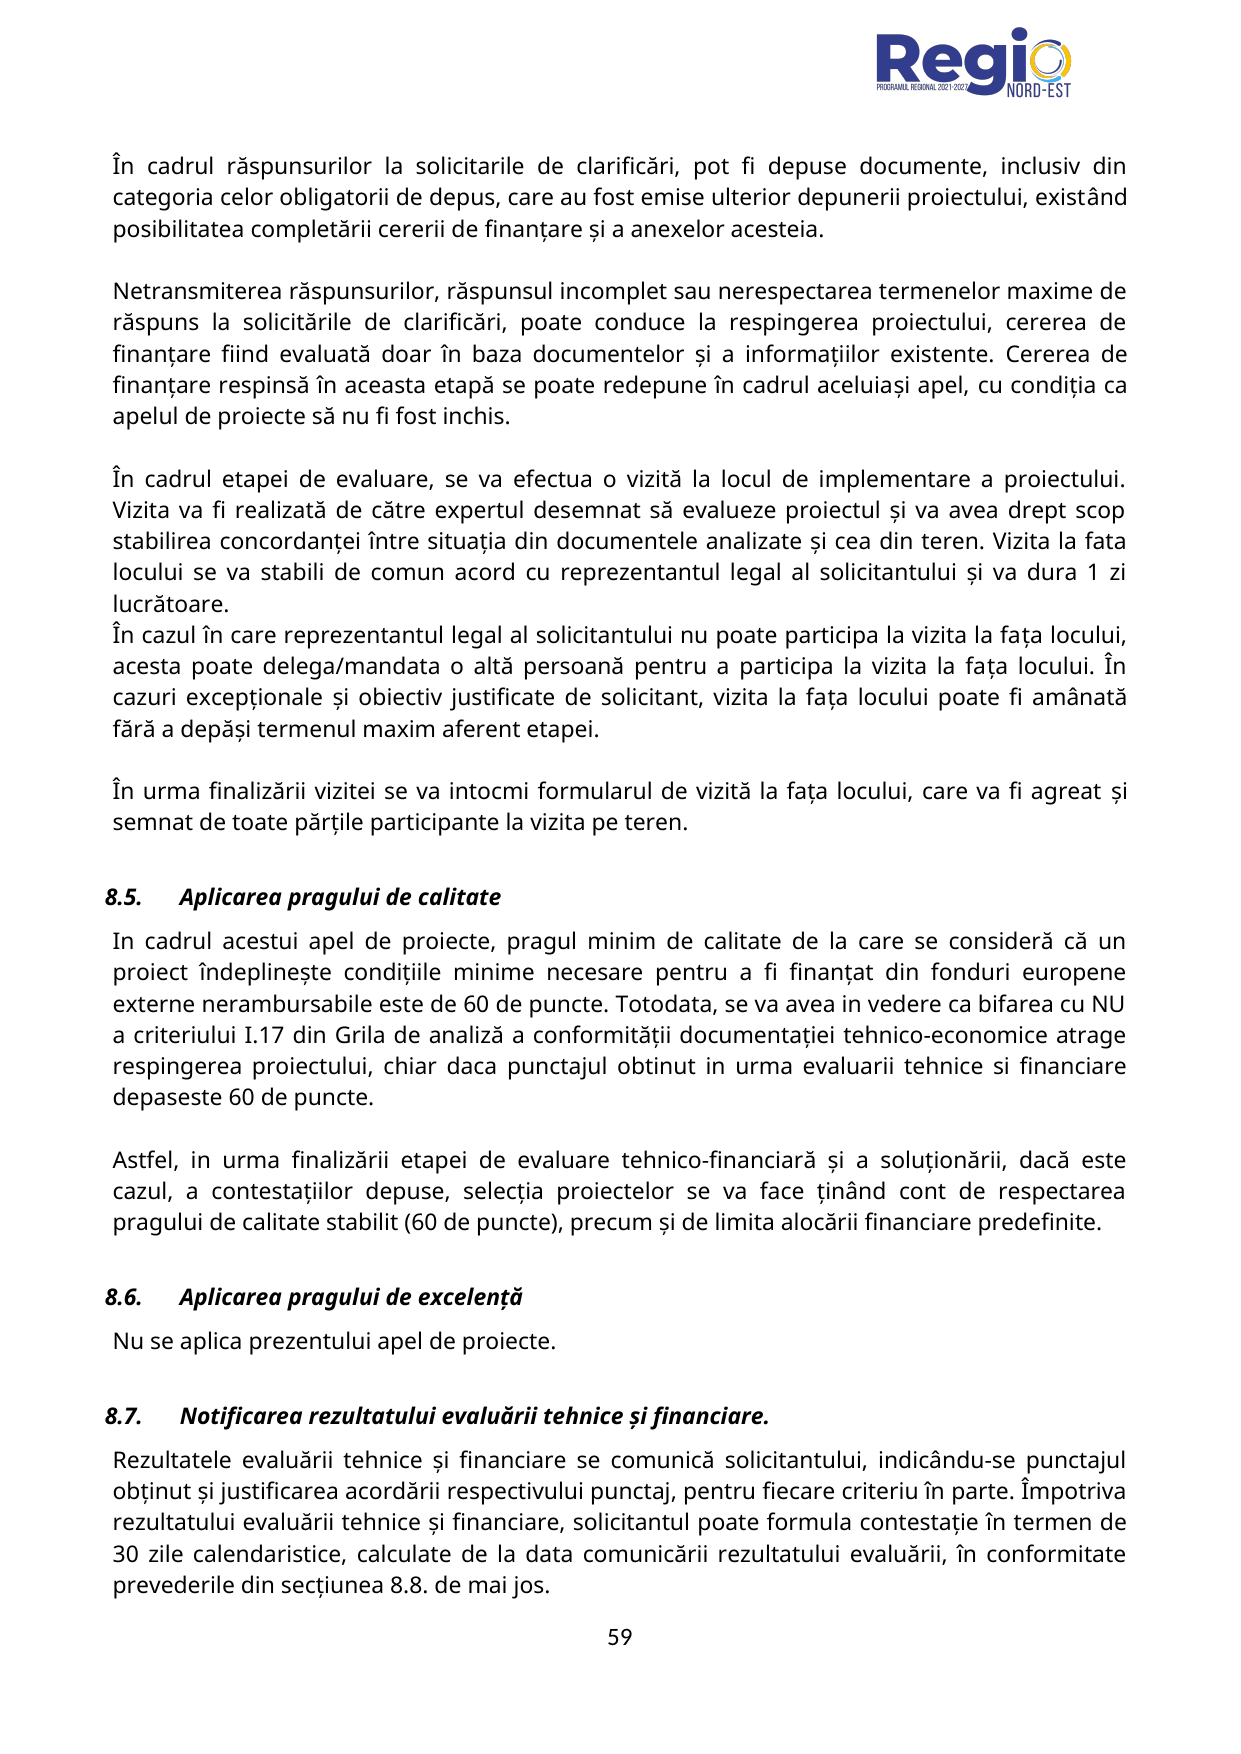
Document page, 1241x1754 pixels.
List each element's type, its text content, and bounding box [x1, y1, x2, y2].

text Netransmiterea răspunsurilor, răspunsul incomplet sau nerespectarea termenelor maxime de răspuns la solicitările de clarificări, poate conduce la respingerea proiectului, cererea de finanțare fiind evaluată doar în baza documentelor și a informațiilor existente. Cererea de finanțare respinsă în aceasta etapă se poate redepune în cadrul aceluiaşi apel, cu condiția ca apelul de proiecte să nu fi fost inchis. [112, 275, 1128, 431]
text În cadrul etapei de evaluare, se va efectua o vizită la locul de implementare a proiectului. Vizita va fi realizată de către expertul desemnat să evalueze proiectul și va avea drept scop stabilirea concordanței între situația din documentele analizate și cea din teren. Vizita la fata locului se va stabili de comun acord cu reprezentantul legal al solicitantului și va dura 1 zi lucrătoare. [112, 462, 1128, 619]
subtitle Aplicarea pragului de excelență [104, 1281, 1128, 1312]
text În urma finalizării vizitei se va intocmi formularul de vizită la fața locului, care va fi agreat şi semnat de toate părţile participante la vizita pe teren. [112, 775, 1128, 837]
text În cadrul răspunsurilor la solicitarile de clarificări, pot fi depuse documente, inclusiv din categoria celor obligatorii de depus, care au fost emise ulterior depunerii proiectului, existând posibilitatea completării cererii de finanțare și a anexelor acesteia. [112, 150, 1128, 244]
text În cazul în care reprezentantul legal al solicitantului nu poate participa la vizita la faţa locului, acesta poate delega/mandata o altă persoană pentru a participa la vizita la faţa locului. În cazuri excepţionale şi obiectiv justificate de solicitant, vizita la faţa locului poate fi amânată fără a depăşi termenul maxim aferent etapei. [112, 619, 1128, 744]
text In cadrul acestui apel de proiecte, pragul minim de calitate de la care se consideră că un proiect îndeplinește condițiile minime necesare pentru a fi finanțat din fonduri europene externe nerambursabile este de 60 de puncte. Totodata, se va avea in vedere ca bifarea cu NU a criteriului I.17 din Grila de analiză a conformității documentației tehnico-economice atrage respingerea proiectului, chiar daca punctajul obtinut in urma evaluarii tehnice si financiare depaseste 60 de puncte. [112, 925, 1128, 1112]
subtitle Notificarea rezultatului evaluării tehnice și financiare. [104, 1400, 1128, 1431]
text Rezultatele evaluării tehnice și financiare se comunică solicitantului, indicându-se punctajul obținut și justificarea acordării respectivului punctaj, pentru fiecare criteriu în parte. Împotriva rezultatului evaluării tehnice și financiare, solicitantul poate formula contestație în termen de 30 zile calendaristice, calculate de la data comunicării rezultatului evaluării, în conformitate prevederile din secțiunea 8.8. de mai jos. [112, 1444, 1128, 1600]
picture [873, 22, 1076, 101]
text Astfel, in urma finalizării etapei de evaluare tehnico-financiară și a soluționării, dacă este cazul, a contestațiilor depuse, selecția proiectelor se va face ținând cont de respectarea pragului de calitate stabilit (60 de puncte), precum și de limita alocării financiare predefinite. [112, 1144, 1128, 1237]
text Nu se aplica prezentului apel de proiecte. [112, 1325, 1128, 1356]
subtitle Aplicarea pragului de calitate [104, 881, 1128, 912]
